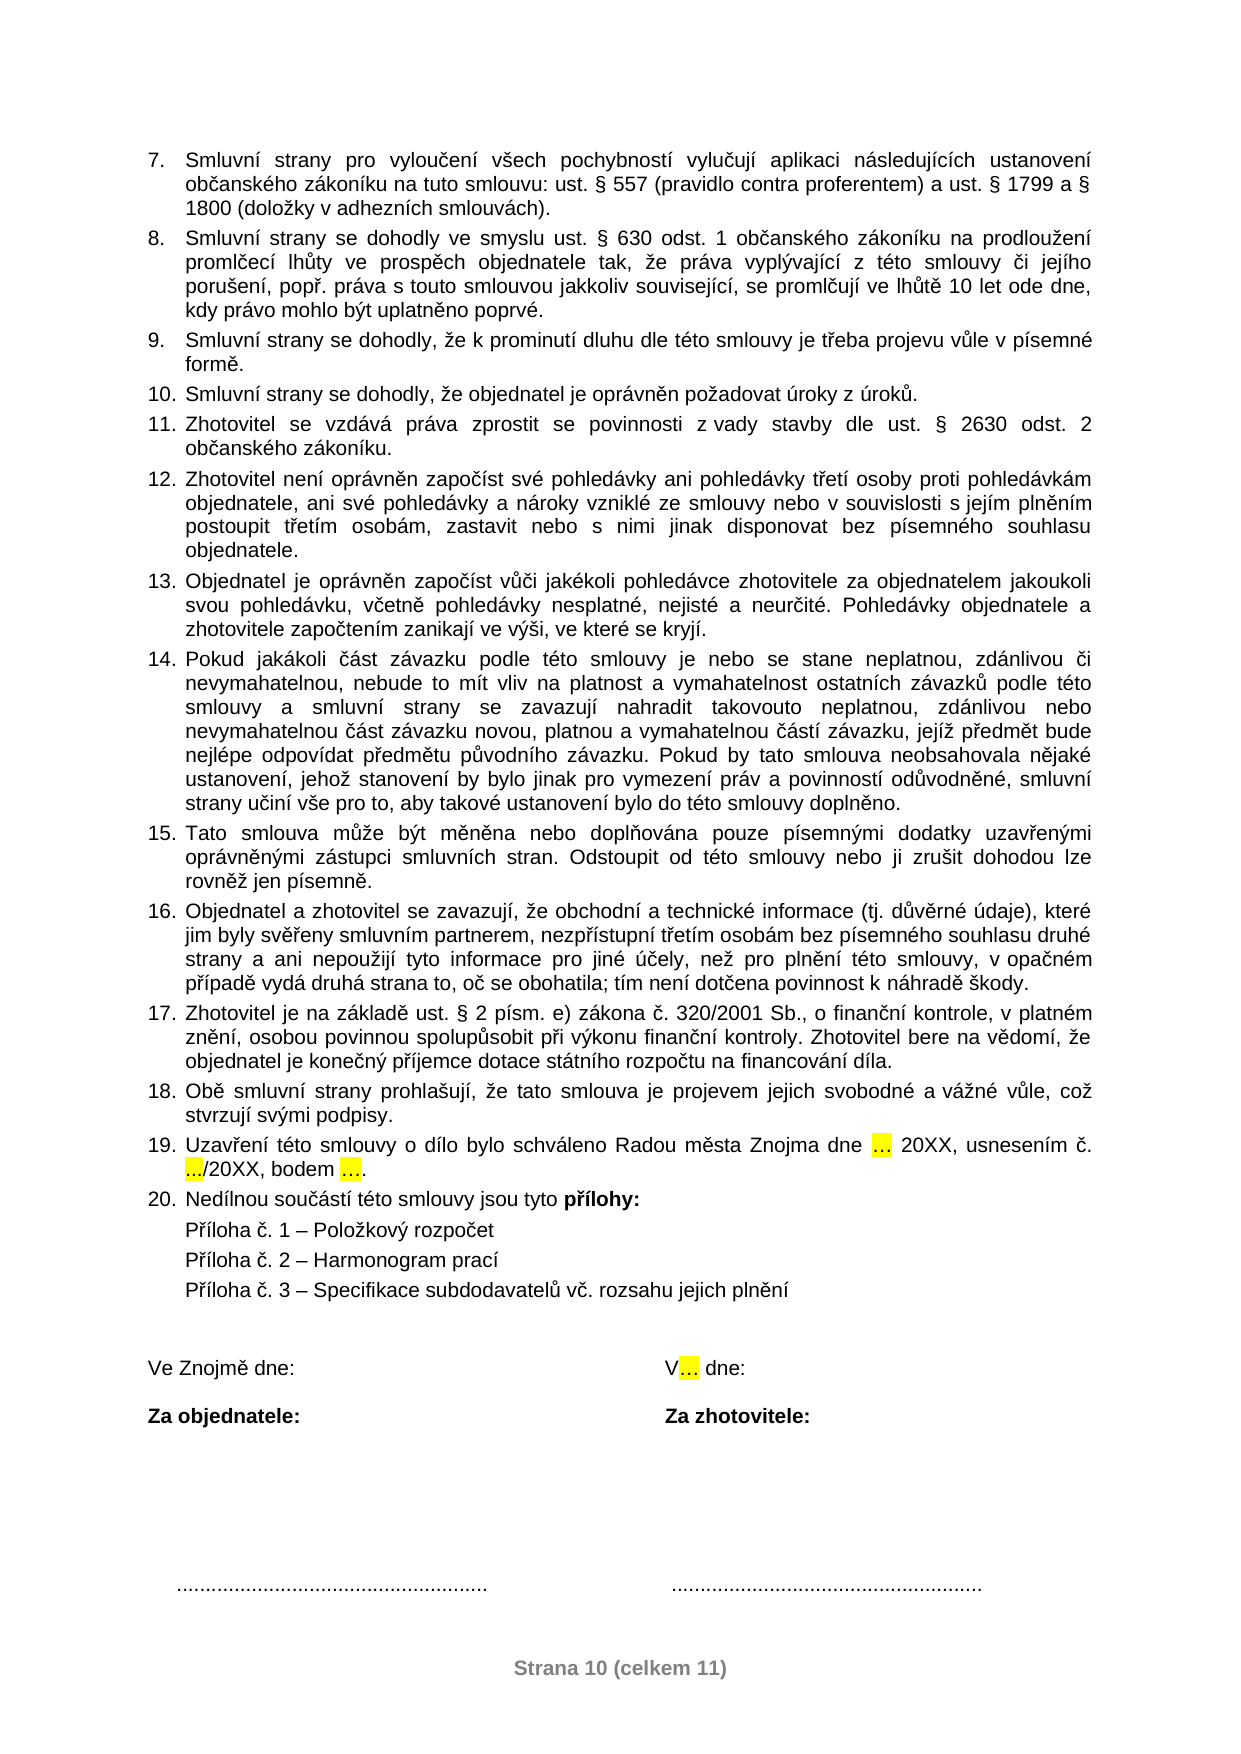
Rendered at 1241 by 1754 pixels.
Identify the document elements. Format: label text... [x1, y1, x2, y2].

text Příloha č. 3 – Specifikace subdodavatelů vč. rozsahu jejich plnění [185, 1278, 1092, 1302]
text Příloha č. 2 – Harmonogram prací [185, 1248, 1092, 1272]
text Příloha č. 1 – Položkový rozpočet [185, 1217, 1092, 1241]
list Objednatel je oprávněn započíst vůči jakékoli pohledávce zhotovitele za objednatelem jakoukoli svou pohledávku, včetně pohledávky nesplatné, nejisté a neurčité. Pohledávky objednatele a zhotovitele započtením zanikají ve výši, ve které se kryjí. [148, 568, 1092, 640]
list Zhotovitel není oprávněn započíst své pohledávky ani pohledávky třetí osoby proti pohledávkám objednatele, ani své pohledávky a nároky vzniklé ze smlouvy nebo v souvislosti s jejím plněním postoupit třetím osobám, zastavit nebo s nimi jinak disponovat bez písemného souhlasu objednatele. [148, 466, 1092, 562]
list Smluvní strany se dohodly, že objednatel je oprávněn požadovat úroky z úroků. [148, 382, 1092, 406]
list Nedílnou součástí této smlouvy jsou tyto přílohy: [148, 1187, 1092, 1211]
list Tato smlouva může být měněna nebo doplňována pouze písemnými dodatky uzavřenými oprávněnými zástupci smluvních stran. Odstoupit od této smlouvy nebo ji zrušit dohodou lze rovněž jen písemně. [148, 821, 1092, 892]
text Ve Znojmě dne: V… dne: [699, 1356, 1092, 1380]
list Pokud jakákoli část závazku podle této smlouvy je nebo se stane neplatnou, zdánlivou či nevymahatelnou, nebude to mít vliv na platnost a vymahatelnost ostatních závazků podle této smlouvy a smluvní strany se zavazují nahradit takovouto neplatnou, zdánlivou nebo nevymahatelnou část závazku novou, platnou a vymahatelnou částí závazku, jejíž předmět bude nejlépe odpovídat předmětu původního závazku. Pokud by tato smlouva neobsahovala nějaké ustanovení, jehož stanovení by bylo jinak pro vymezení práv a povinností odůvodněné, smluvní strany učiní vše pro to, aby takové ustanovení bylo do této smlouvy doplněno. [148, 647, 1092, 814]
list Uzavření této smlouvy o dílo bylo schváleno Radou města Znojma dne … 20XX, usnesením č. .../20XX, bodem …. [148, 1133, 1092, 1181]
list Obě smluvní strany prohlašují, že tato smlouva je projevem jejich svobodné a vážné vůle, což stvrzují svými podpisy. [148, 1079, 1092, 1127]
list Smluvní strany pro vyloučení všech pochybností vylučují aplikaci následujících ustanovení občanského zákoníku na tuto smlouvu: ust. § 557 (pravidlo contra proferentem) a ust. § 1799 a § 1800 (doložky v adhezních smlouvách). [148, 148, 1092, 219]
list Zhotovitel je na základě ust. § 2 písm. e) zákona č. 320/2001 Sb., o finanční kontrole, v platném znění, osobou povinnou spolupůsobit při výkonu finanční kontroly. Zhotovitel bere na vědomí, že objednatel je konečný příjemce dotace státního rozpočtu na financování díla. [148, 1001, 1092, 1073]
text Za objednatele: Za zhotovitele: [148, 1404, 1092, 1428]
list Smluvní strany se dohodly ve smyslu ust. § 630 odst. 1 občanského zákoníku na prodloužení promlčecí lhůty ve prospěch objednatele tak, že práva vyplývající z této smlouvy či jejího porušení, popř. práva s touto smlouvou jakkoliv související, se promlčují ve lhůtě 10 let ode dne, kdy právo mohlo být uplatněno poprvé. [148, 226, 1092, 322]
text ...................................................... ...................................................... [148, 1572, 1092, 1596]
text Ve Znojmě dne: V… dne: [148, 1356, 679, 1380]
list Objednatel a zhotovitel se zavazují, že obchodní a technické informace (tj. důvěrné údaje), které jim byly svěřeny smluvním partnerem, nezpřístupní třetím osobám bez písemného souhlasu druhé strany a ani nepoužijí tyto informace pro jiné účely, než pro plnění této smlouvy, v opačném případě vydá druhá strana to, oč se obohatila; tím není dotčena povinnost k náhradě škody. [148, 899, 1092, 994]
list Smluvní strany se dohodly, že k prominutí dluhu dle této smlouvy je třeba projevu vůle v písemné formě. [148, 328, 1092, 376]
list Zhotovitel se vzdává práva zprostit se povinnosti z vady stavby dle ust. § 2630 odst. 2 občanského zákoníku. [148, 412, 1092, 460]
